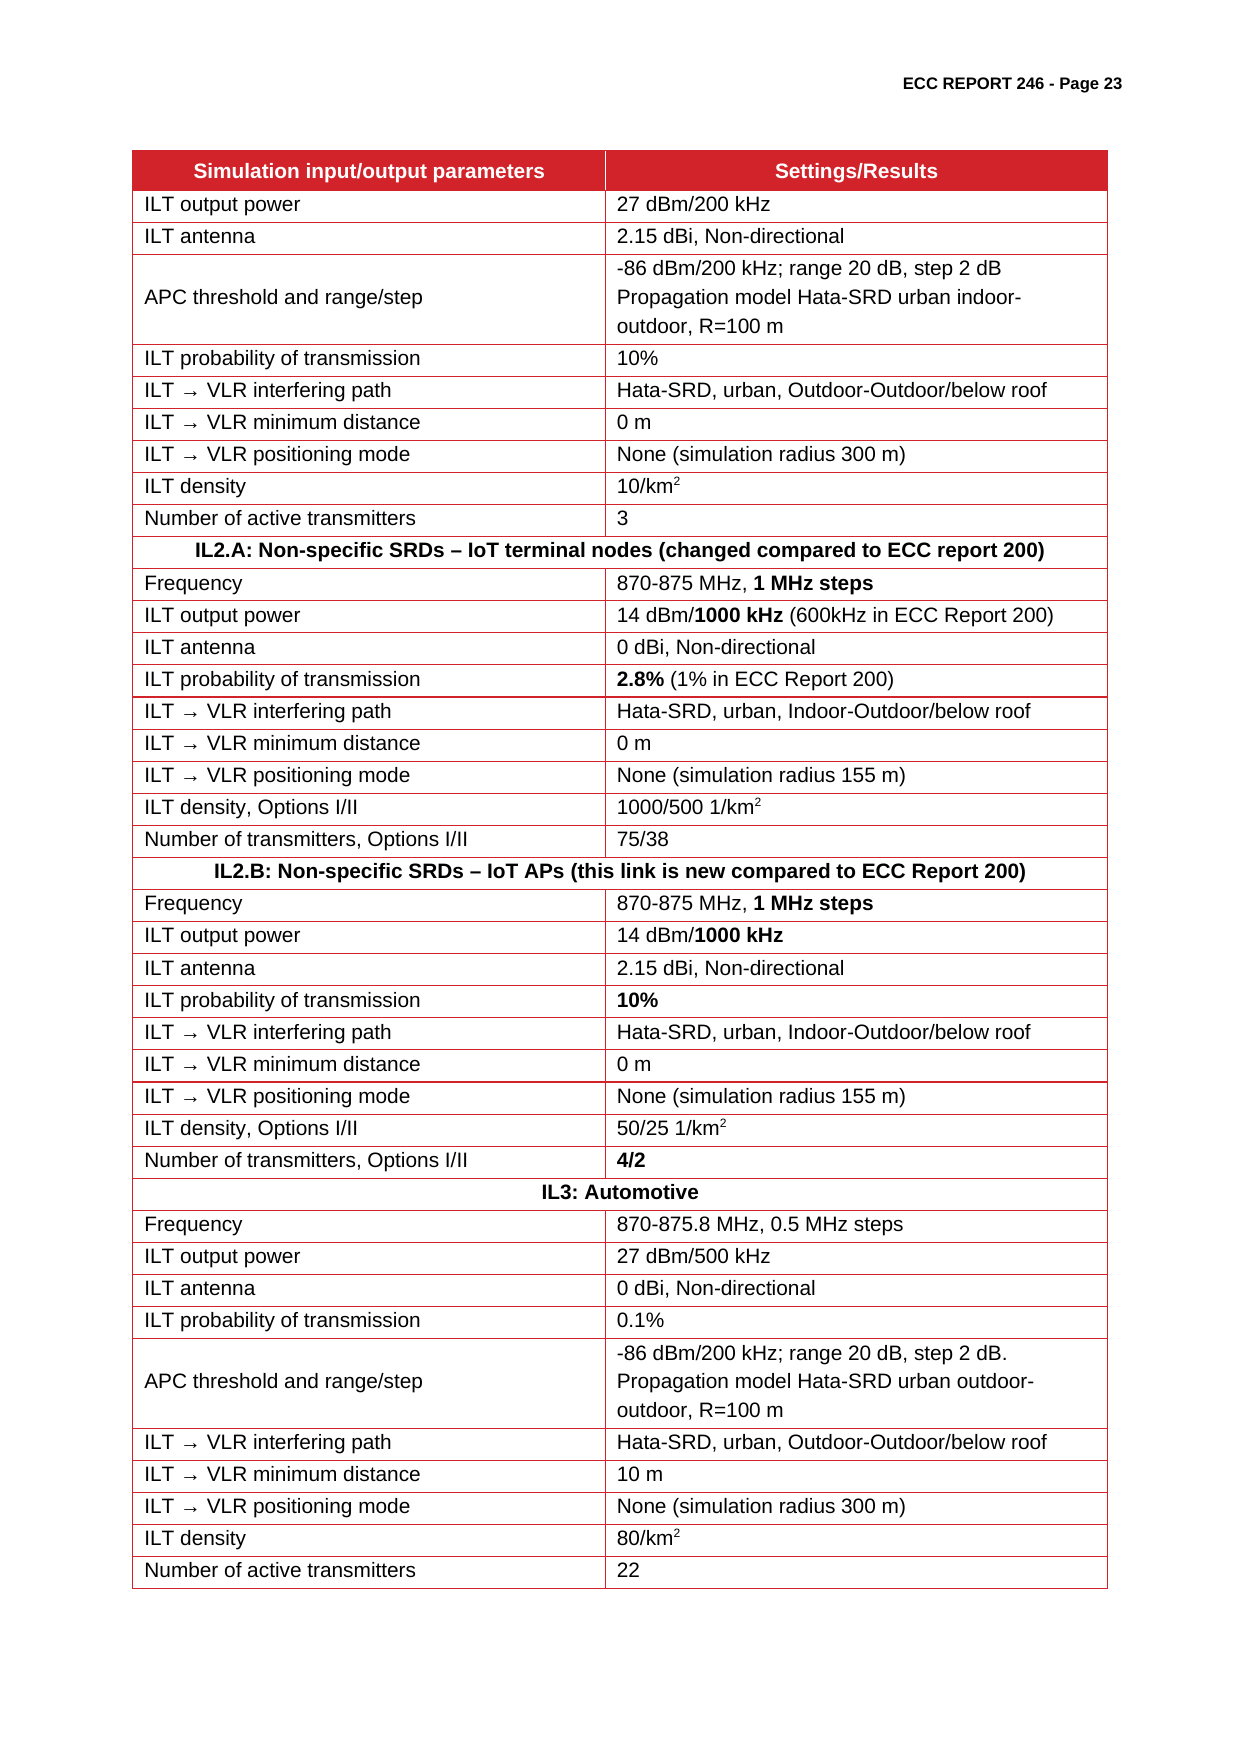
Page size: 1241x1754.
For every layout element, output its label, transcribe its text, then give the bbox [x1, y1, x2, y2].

table_cell 2.8% (1% in ECC Report 200) [606, 665, 1107, 696]
table_cell IL3: Automotive [133, 1179, 1107, 1210]
table_cell 14 dBm/1000 kHz [606, 922, 1107, 953]
table_cell ILT → VLR positioning mode [133, 1083, 605, 1113]
table_cell IL2.A: Non-specific SRDs – IoT terminal nodes (changed compared to ECC report 200) [133, 537, 1107, 568]
table_cell ILT antenna [133, 633, 605, 664]
table_cell ILT → VLR minimum distance [133, 409, 605, 440]
table_cell Number of active transmitters [133, 505, 605, 536]
table_cell ILT → VLR minimum distance [133, 1050, 605, 1081]
table_cell None (simulation radius 155 m) [606, 1083, 1107, 1113]
table_cell ILT → VLR interfering path [133, 1429, 605, 1460]
table_cell 0 dBi, Non-directional [606, 1275, 1107, 1306]
table_cell Hata-SRD, urban, Indoor-Outdoor/below roof [606, 698, 1107, 728]
table_cell 0 m [606, 409, 1107, 440]
table_cell ILT → VLR positioning mode [133, 762, 605, 793]
table_cell Number of transmitters, Options I/II [133, 1147, 605, 1178]
table_cell ILT antenna [133, 223, 605, 254]
table_cell 10/km2 [606, 473, 1107, 504]
table_cell 1000/500 1/km2 [606, 794, 1107, 825]
table_cell Hata-SRD, urban, Outdoor-Outdoor/below roof [606, 1429, 1107, 1460]
table_cell ILT density [133, 473, 605, 504]
table_cell 0 m [606, 1050, 1107, 1081]
table_cell None (simulation radius 300 m) [606, 441, 1107, 472]
table_cell ILT density, Options I/II [133, 794, 605, 825]
table_cell ILT output power [133, 922, 605, 953]
table_cell 4/2 [606, 1147, 1107, 1178]
table_cell 870-875 MHz, 1 MHz steps [606, 890, 1107, 921]
table_cell 27 dBm/500 kHz [606, 1243, 1107, 1274]
table_cell APC threshold and range/step [133, 255, 605, 343]
table_cell -86 dBm/200 kHz; range 20 dB, step 2 dB Propagation model Hata-SRD urban indoor-outdoor, R=100 m [606, 255, 1107, 343]
table_cell ILT probability of transmission [133, 1307, 605, 1338]
table_cell ILT → VLR positioning mode [133, 1493, 605, 1524]
table_cell 0 dBi, Non-directional [606, 633, 1107, 664]
table_cell ILT output power [133, 1243, 605, 1274]
table_cell Number of active transmitters [133, 1557, 605, 1588]
table_cell Hata-SRD, urban, Indoor-Outdoor/below roof [606, 1018, 1107, 1049]
table_cell 870-875 MHz, 1 MHz steps [606, 569, 1107, 600]
table_cell ILT output power [133, 191, 605, 222]
table_cell None (simulation radius 300 m) [606, 1493, 1107, 1524]
table_cell IL2.B: Non-specific SRDs – IoT APs (this link is new compared to ECC Report 200) [133, 858, 1107, 889]
table_cell 50/25 1/km2 [606, 1115, 1107, 1146]
table_cell None (simulation radius 155 m) [606, 762, 1107, 793]
table_cell ILT density [133, 1525, 605, 1556]
table_cell Number of transmitters, Options I/II [133, 826, 605, 857]
table_cell 0.1% [606, 1307, 1107, 1338]
table_cell ILT → VLR interfering path [133, 1018, 605, 1049]
table_cell 27 dBm/200 kHz [606, 191, 1107, 222]
table_cell Frequency [133, 1211, 605, 1242]
table_cell 2.15 dBi, Non-directional [606, 954, 1107, 985]
table_cell Frequency [133, 569, 605, 600]
table_cell 870-875.8 MHz, 0.5 MHz steps [606, 1211, 1107, 1242]
table_cell ILT → VLR minimum distance [133, 1461, 605, 1492]
table_cell ILT → VLR interfering path [133, 377, 605, 408]
table_cell 0 m [606, 730, 1107, 761]
table_header Simulation input/output parameters [133, 151, 605, 190]
table_cell 3 [606, 505, 1107, 536]
table_cell ILT probability of transmission [133, 345, 605, 376]
table_cell 22 [606, 1557, 1107, 1588]
table_cell 10% [606, 986, 1107, 1017]
table_cell 10% [606, 345, 1107, 376]
table_cell 14 dBm/1000 kHz (600kHz in ECC Report 200) [606, 601, 1107, 632]
table_cell 75/38 [606, 826, 1107, 857]
table_cell ILT probability of transmission [133, 986, 605, 1017]
table_cell ILT antenna [133, 954, 605, 985]
table_cell 80/km2 [606, 1525, 1107, 1556]
table_cell Hata-SRD, urban, Outdoor-Outdoor/below roof [606, 377, 1107, 408]
table_cell ILT density, Options I/II [133, 1115, 605, 1146]
table_cell APC threshold and range/step [133, 1339, 605, 1428]
table_cell ILT antenna [133, 1275, 605, 1306]
table_cell ILT → VLR minimum distance [133, 730, 605, 761]
table_cell 2.15 dBi, Non-directional [606, 223, 1107, 254]
table_cell -86 dBm/200 kHz; range 20 dB, step 2 dB. Propagation model Hata-SRD urban outdoor-outdoor, R=100 m [606, 1339, 1107, 1428]
table_header Settings/Results [606, 151, 1107, 190]
table_cell 10 m [606, 1461, 1107, 1492]
table_cell ILT → VLR interfering path [133, 698, 605, 728]
table_cell ILT output power [133, 601, 605, 632]
table_cell ILT → VLR positioning mode [133, 441, 605, 472]
table_cell Frequency [133, 890, 605, 921]
table_cell ILT probability of transmission [133, 665, 605, 696]
